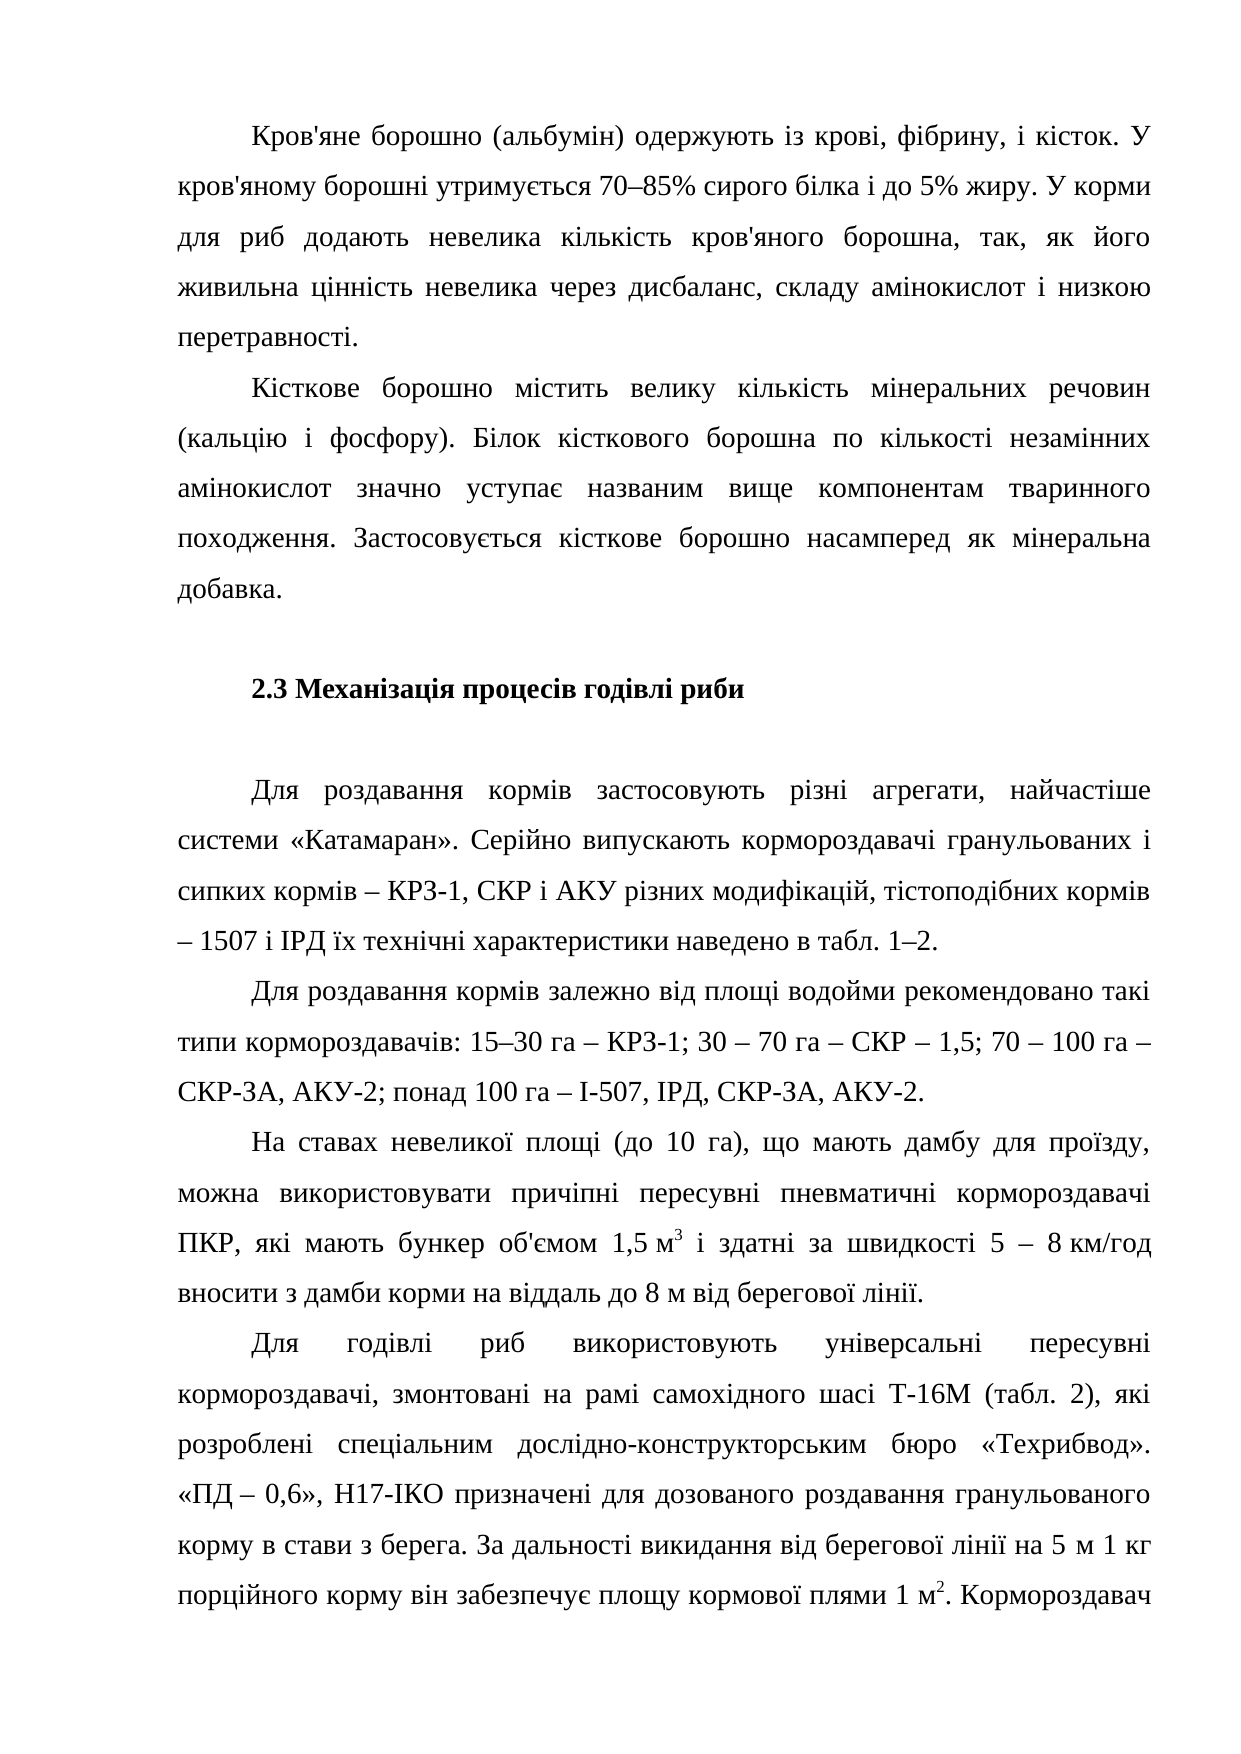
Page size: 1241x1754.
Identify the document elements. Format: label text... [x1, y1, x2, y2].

text Для роздавання кормів залежно від площі водойми рекомендовано такі типи кормороздавачів: 15–30 га – КРЗ-1; 30 – 70 га – СКР – 1,5; 70 – 100 га – СКР-ЗА, АКУ-2; понад – І-507, ІРД, СКР-ЗА, АКУ-2. [177, 973, 1152, 1108]
text На ставах невеликої площі (до ), що мають дамбу для проїзду, можна використовувати причіпні пересувні пневматичні кормороздавачі ПКР, які мають бункер об'ємом 1,5 м3 і здатні за швидкості 5 – 8 км/год вносити з дамби корми на віддаль до 8 м від берегової лінії. [177, 1124, 1152, 1309]
text Кісткове борошно містить велику кількість мінеральних речовин (кальцію і фосфору). Білок кісткового борошна по кількості незамінних амінокислот значно уступає названим вище компонентам тваринного походження. Застосовується кісткове борошно насамперед як мінеральна добавка. [177, 370, 1152, 604]
subtitle 2.3 Механізація процесів годівлі риби [177, 672, 1152, 705]
text Кров'яне борошно (альбумін) одержують із крові, фібрину, і кісток. У кров'яному борошні утримується 70–85% сирого білка і до 5% жиру. У корми для риб додають невелика кількість кров'яного борошна, так, як його живильна цінність невелика через дисбаланс, складу амінокислот і низкою перетравності. [177, 118, 1152, 353]
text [177, 1326, 1152, 1611]
text Для роздавання кормів застосовують різні агрегати, найчастіше системи «Катамаран». Серійно випускають кормороздавачі гранульованих і сипких кормів – КРЗ-1, СКР і АКУ різних модифікацій, тістоподібних кормів – 1507 і ІРД їх технічні характеристики наведено в табл. 1–2. [177, 772, 1152, 957]
